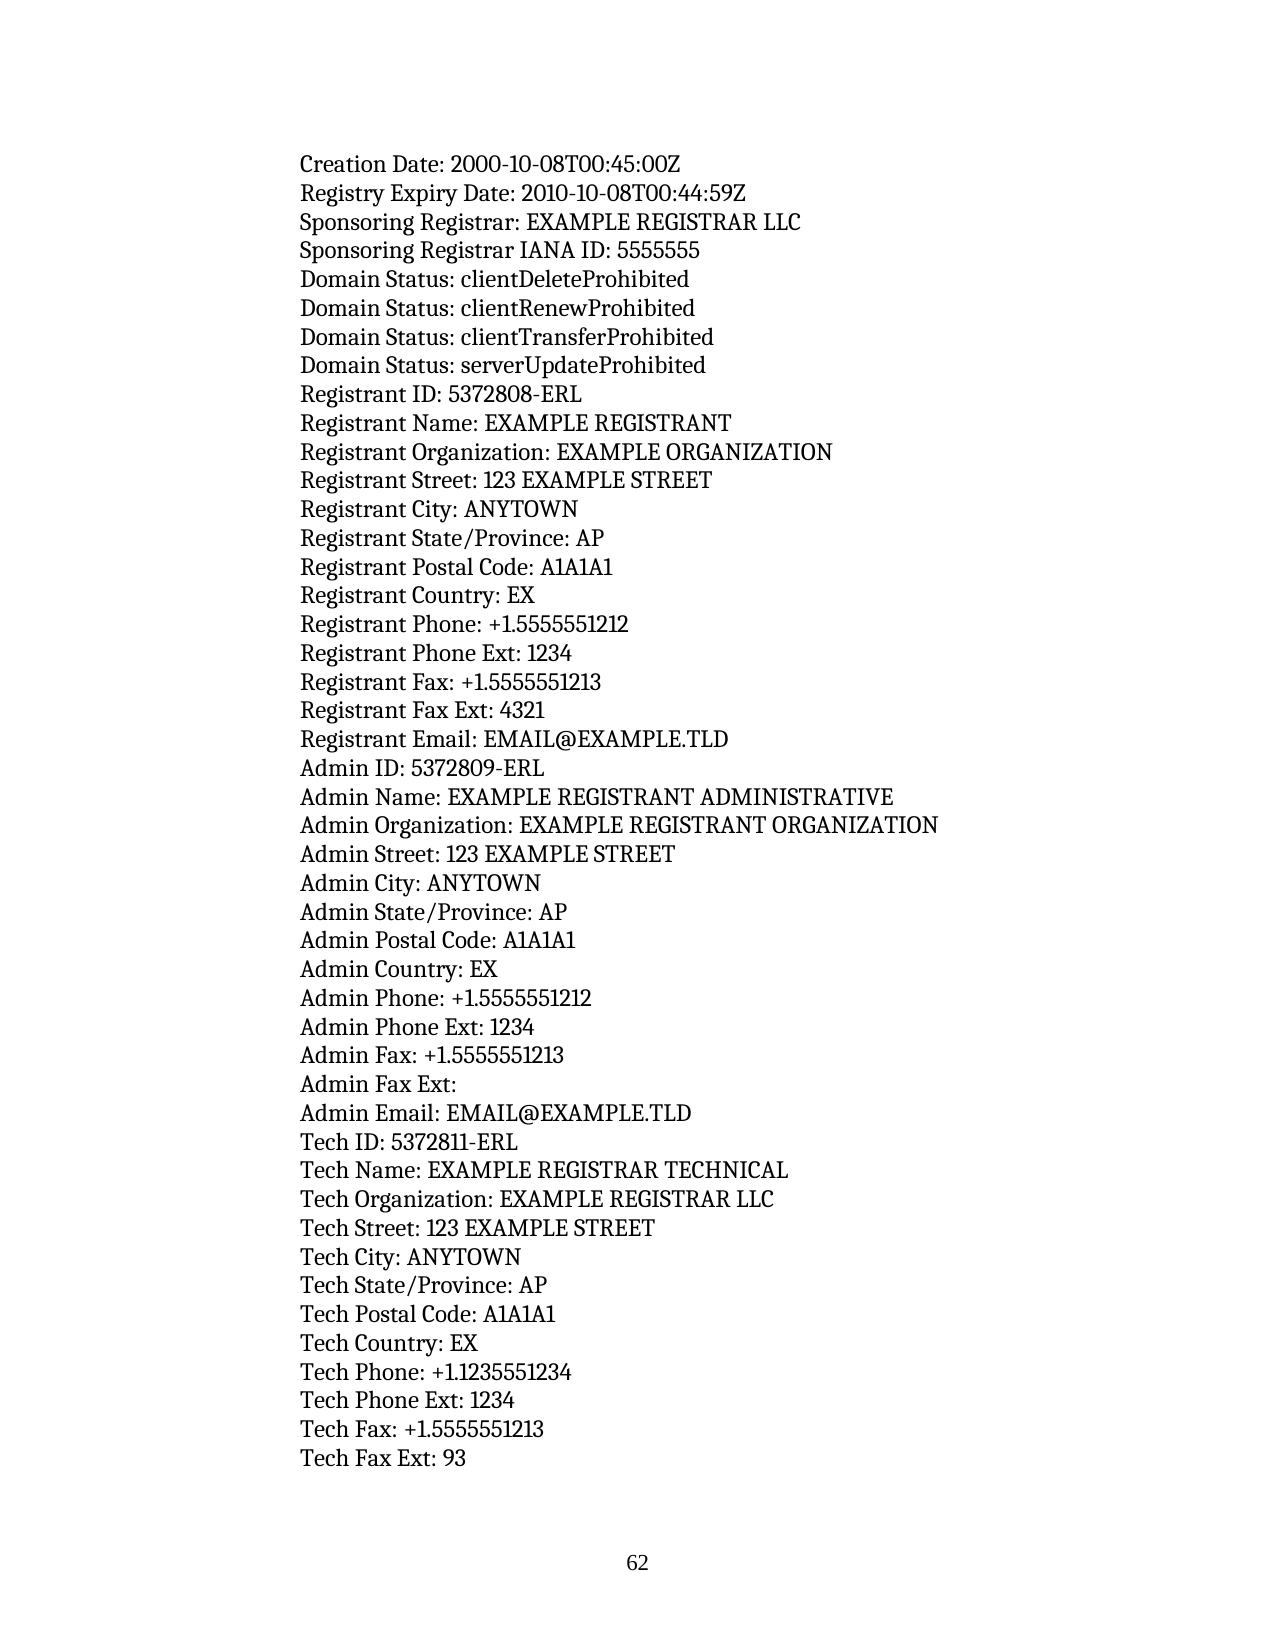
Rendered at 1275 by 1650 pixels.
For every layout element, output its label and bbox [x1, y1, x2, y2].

text [300, 150, 1125, 1472]
